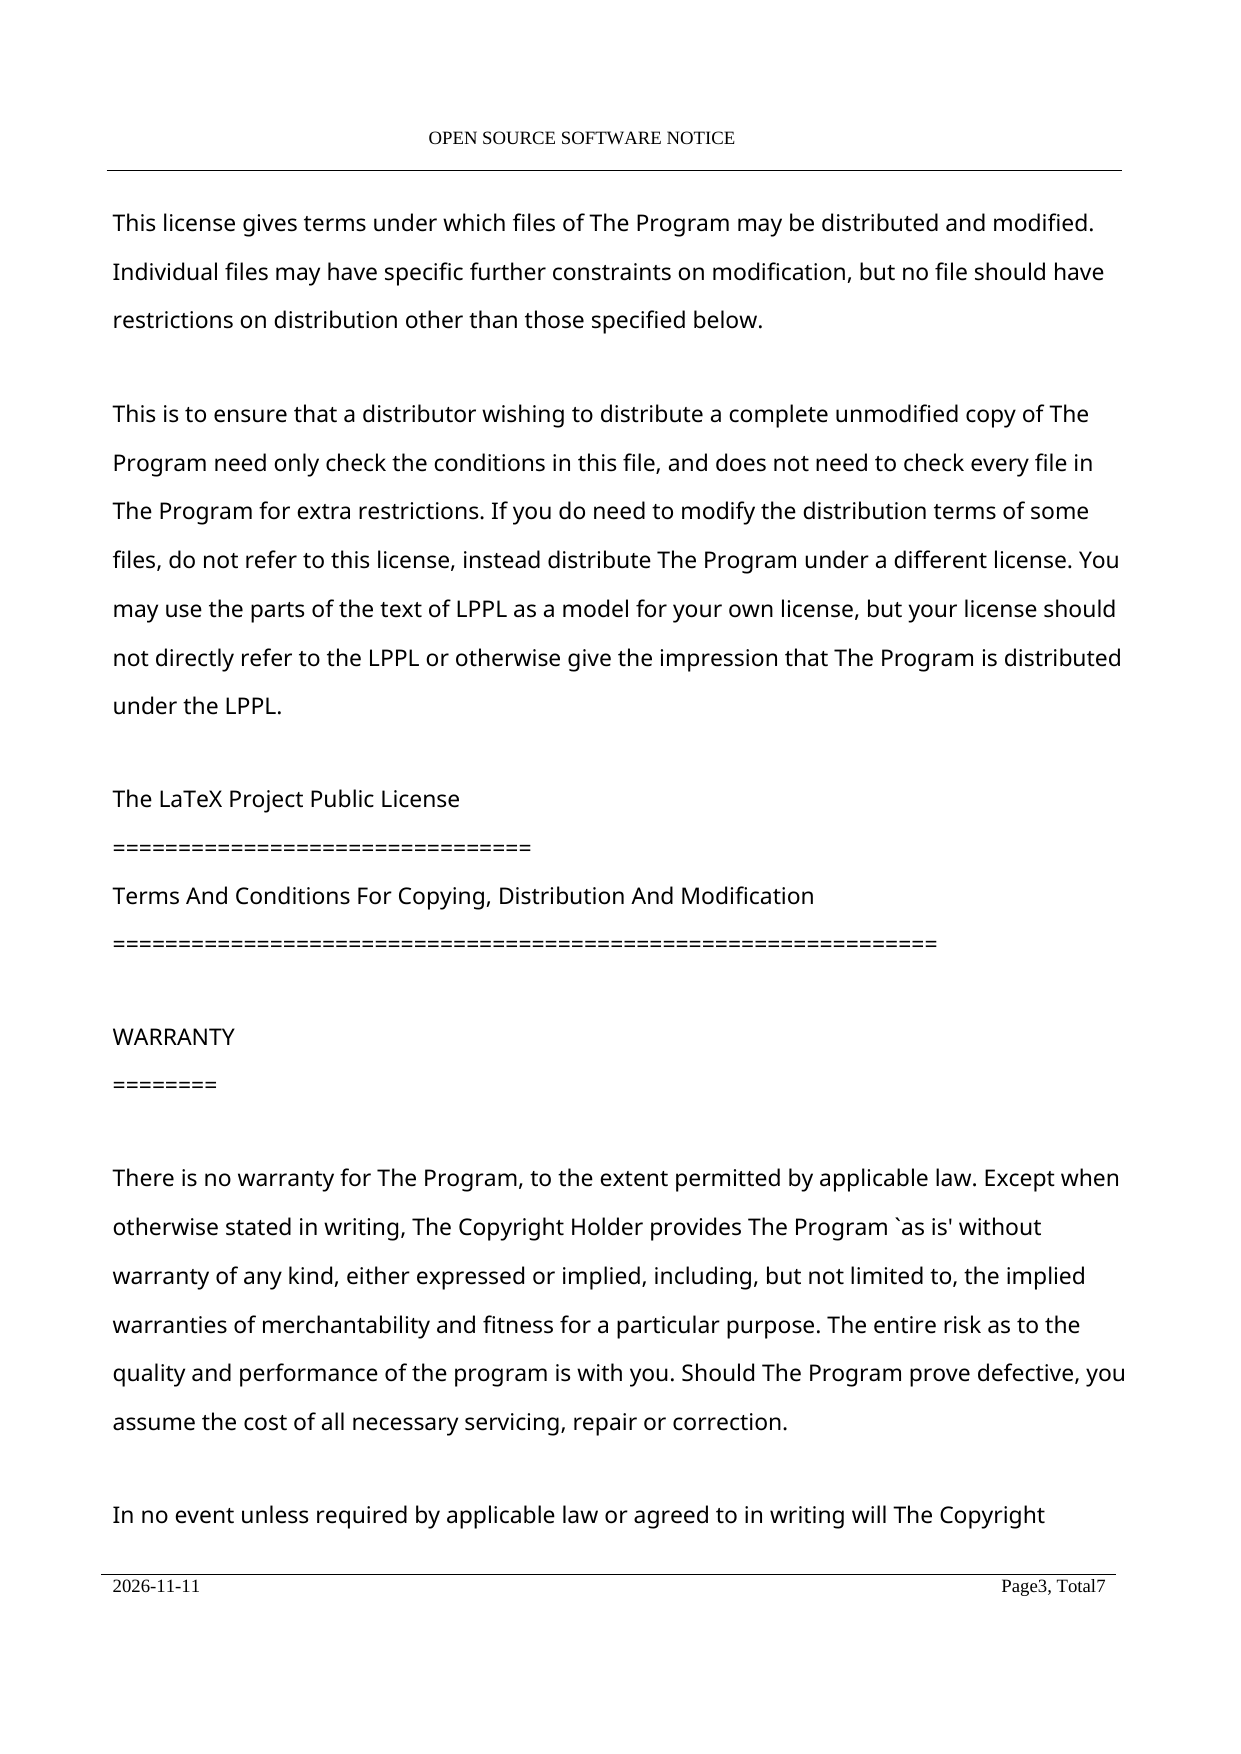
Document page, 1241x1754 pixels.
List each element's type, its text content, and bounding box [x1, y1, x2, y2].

text Terms And Conditions For Copying, Distribution And Modification [112, 879, 1128, 912]
text =============================================================== [112, 927, 1128, 960]
text This license gives terms under which files of The Program may be distributed and modified. Individual files may have specific further constraints on modification, but no file should have restrictions on distribution other than those specified below. [112, 206, 1128, 336]
text ================================ [112, 831, 1128, 863]
text There is no warranty for The Program, to the extent permitted by applicable law. Except when otherwise stated in writing, The Copyright Holder provides The Program `as is' without warranty of any kind, either expressed or implied, including, but not limited to, the implied warranties of merchantability and fitness for a particular purpose. The entire risk as to the quality and performance of the program is with you. Should The Program prove defective, you assume the cost of all necessary servicing, repair or correction. [112, 1162, 1128, 1438]
text ======== [112, 1068, 1128, 1101]
text WARRANTY [112, 1020, 1128, 1053]
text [112, 1499, 1128, 1531]
text This is to ensure that a distributor wishing to distribute a complete unmodified copy of The Program need only check the conditions in this file, and does not need to check every file in The Program for extra restrictions. If you do need to modify the distribution terms of some files, do not refer to this license, instead distribute The Program under a different license. You may use the parts of the text of LPPL as a model for your own license, but your license should not directly refer to the LPPL or otherwise give the impression that The Program is distributed under the LPPL. [112, 397, 1128, 722]
text The LaTeX Project Public License [112, 783, 1128, 815]
